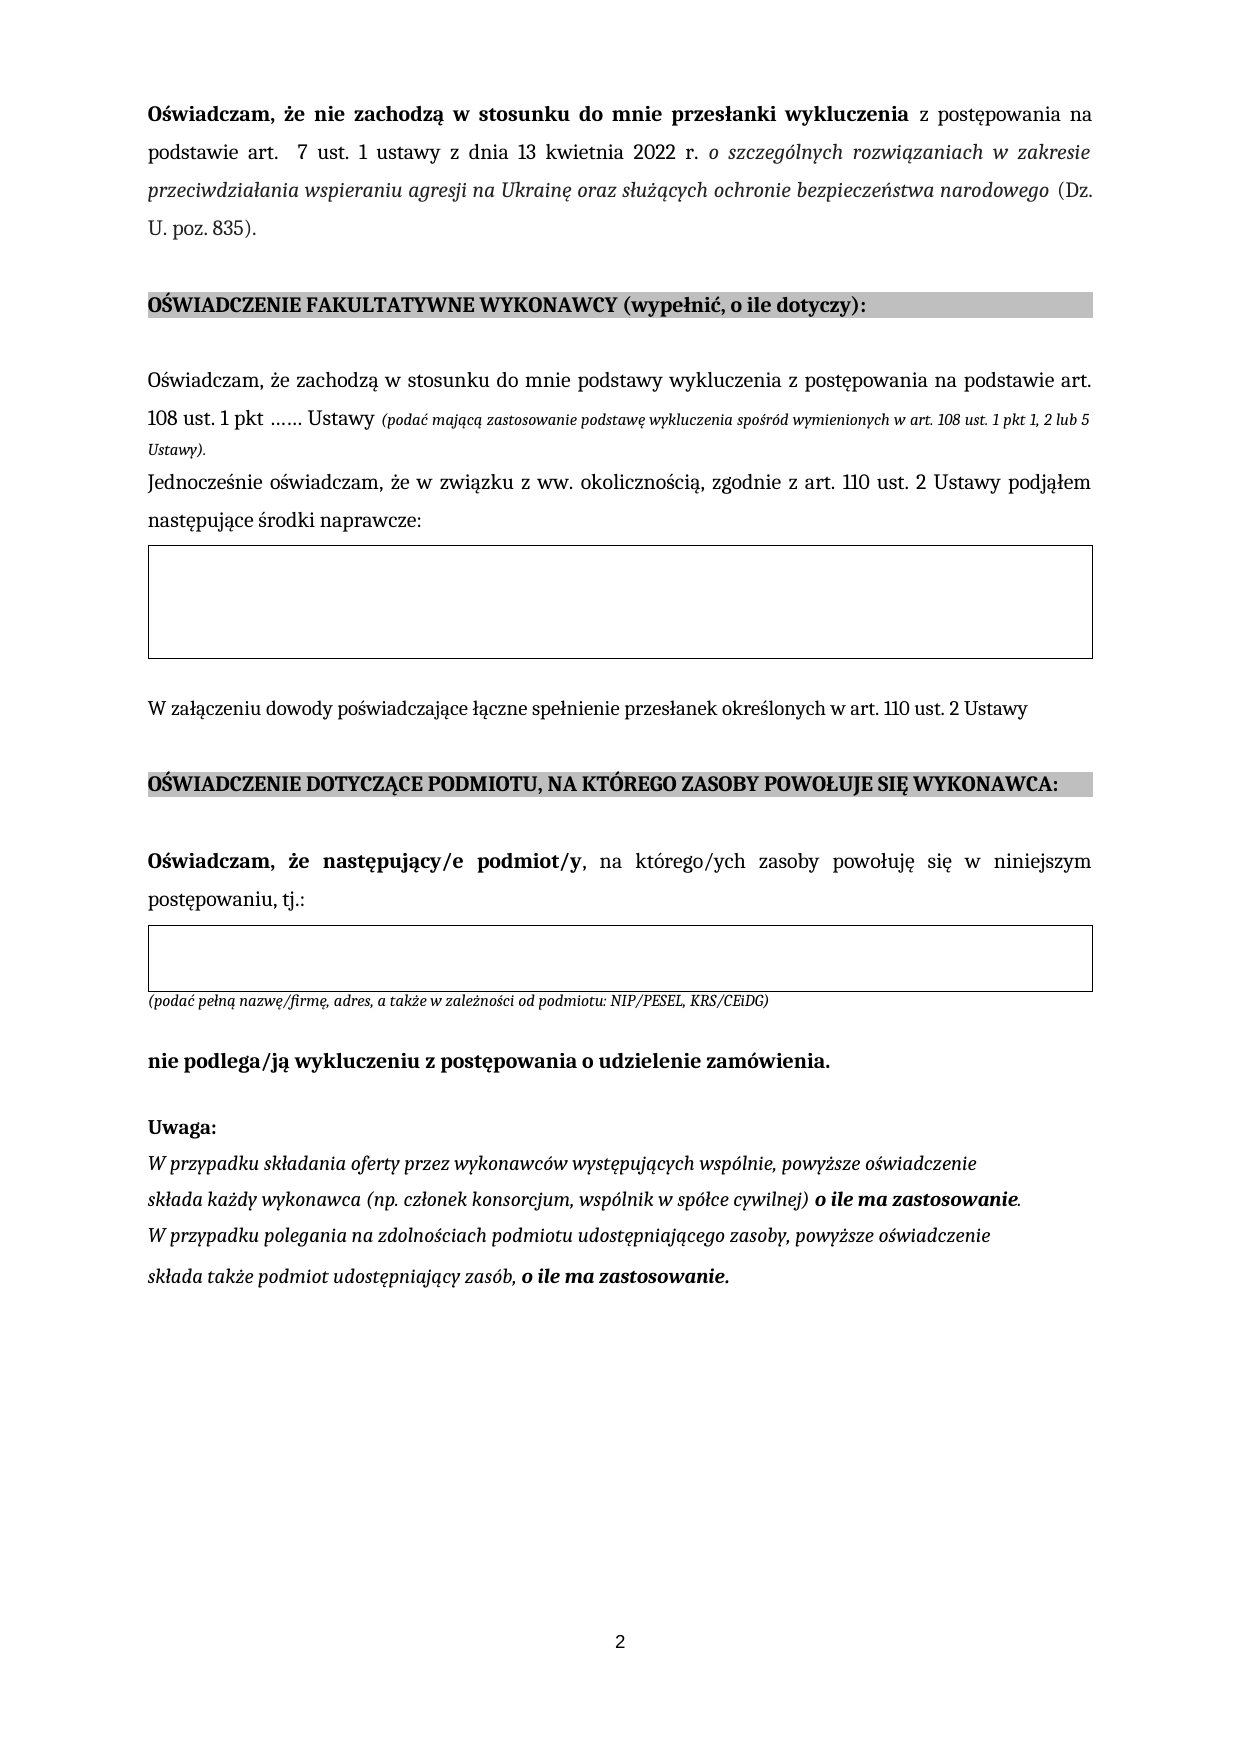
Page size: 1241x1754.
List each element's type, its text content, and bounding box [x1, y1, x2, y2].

text składa każdy wykonawca (np. członek konsorcjum, wspólnik w spółce cywilnej) o ile ma zastosowanie. [148, 1187, 1093, 1211]
text składa także podmiot udostępniający zasób, o ile ma zastosowanie. [148, 1259, 1093, 1291]
text Oświadczam, że następujący/e podmiot/y, na którego/ych zasoby powołuję się w niniejszym postępowaniu, tj.: [148, 849, 1093, 912]
text Jednocześnie oświadczam, że w związku z ww. okolicznością, zgodnie z art. 110 ust. 2 Ustawy podjąłem następujące środki naprawcze: [148, 469, 1093, 532]
text Uwaga: [148, 1116, 1093, 1139]
text W załączeniu dowody poświadczające łączne spełnienie przesłanek określonych w art. 110 ust. 2 Ustawy [148, 696, 1093, 720]
text W przypadku składania oferty przez wykonawców występujących wspólnie, powyższe oświadczenie [148, 1152, 1093, 1176]
table_header [149, 546, 1092, 658]
table_header [149, 926, 1092, 991]
text nie podlega/ją wykluczeniu z postępowania o udzielenie zamówienia. [148, 1049, 1093, 1074]
text OŚWIADCZENIE DOTYCZĄCE PODMIOTU, NA KTÓREGO ZASOBY POWOŁUJE SIĘ WYKONAWCA: [148, 772, 1093, 797]
text Oświadczam, że nie zachodzą w stosunku do mnie przesłanki wykluczenia z postępowania na podstawie art. 7 ust. 1 ustawy z dnia 13 kwietnia 2022 r. o szczególnych rozwiązaniach w zakresie przeciwdziałania wspieraniu agresji na Ukrainę oraz służących ochronie bezpieczeństwa narodowego (Dz. U. poz. 835). [148, 102, 1093, 240]
text (podać pełną nazwę/firmę, adres, a także w zależności od podmiotu: NIP/PESEL, KRS/CEiDG) [148, 992, 1093, 1011]
text W przypadku polegania na zdolnościach podmiotu udostępniającego zasoby, powyższe oświadczenie [148, 1223, 1093, 1247]
text Oświadczam, że zachodzą w stosunku do mnie podstawy wykluczenia z postępowania na podstawie art. 108 ust. 1 pkt …… Ustawy (podać mającą zastosowanie podstawę wykluczenia spośród wymienionych w art. 108 ust. 1 pkt 1, 2 lub 5 Ustawy). [148, 368, 1093, 460]
text OŚWIADCZENIE FAKULTATYWNE WYKONAWCY (wypełnić, o ile dotyczy): [148, 292, 1093, 318]
